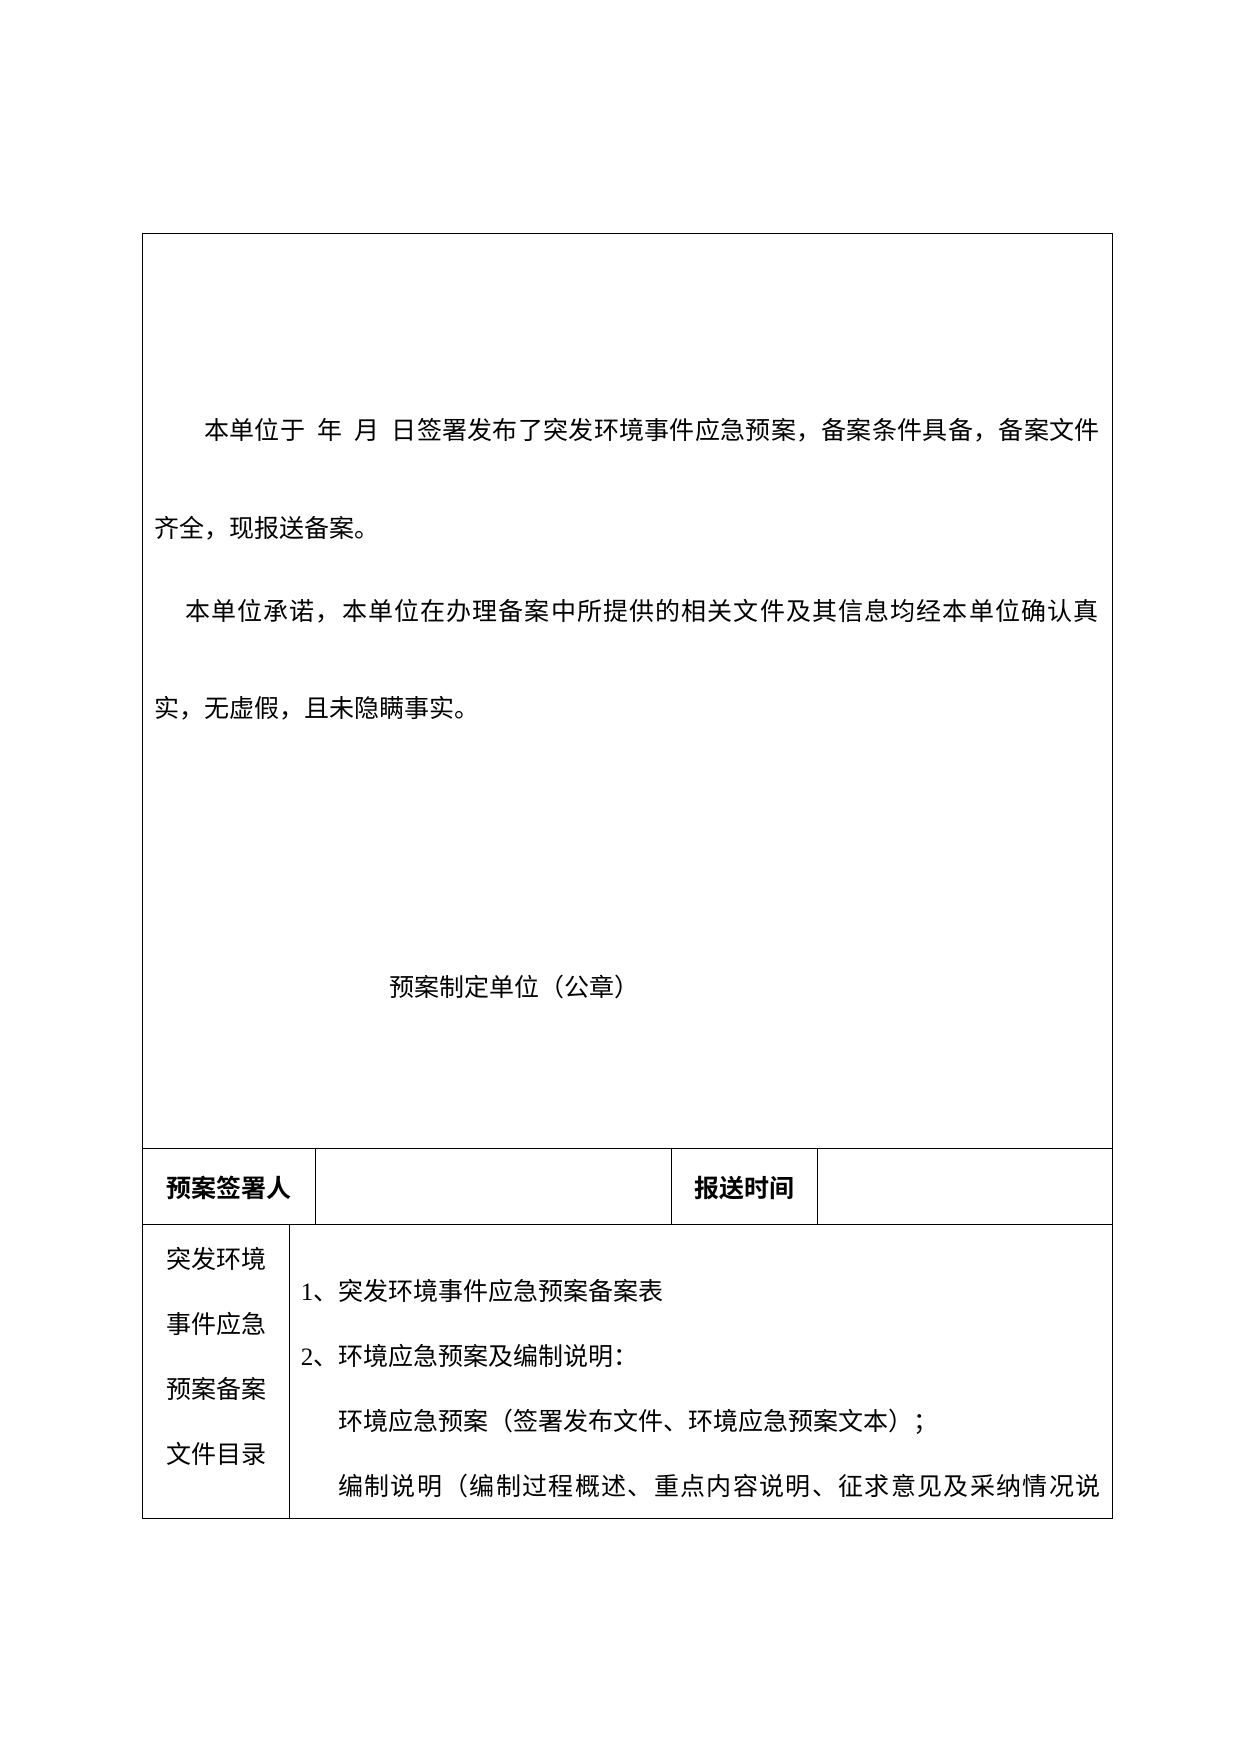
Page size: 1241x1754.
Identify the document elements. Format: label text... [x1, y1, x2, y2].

table_cell 报送时间 [672, 1149, 817, 1224]
table_cell 突发环境事件应急预案备案文件目录 [143, 1225, 289, 1517]
table_cell [818, 1149, 1112, 1224]
table_cell 预案签署人 [143, 1149, 315, 1224]
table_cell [290, 1225, 1112, 1517]
table_cell [316, 1149, 671, 1224]
table_cell 本单位于 年 月 日签署发布了突发环境事件应急预案，备案条件具备，备案文件齐全，现报送备案。 本单位承诺，本单位在办理备案中所提供的相关文件及其信息均经本单位确认真实，无虚假，且未隐瞒事实。 预案制定单位（公章） [143, 234, 1112, 1148]
